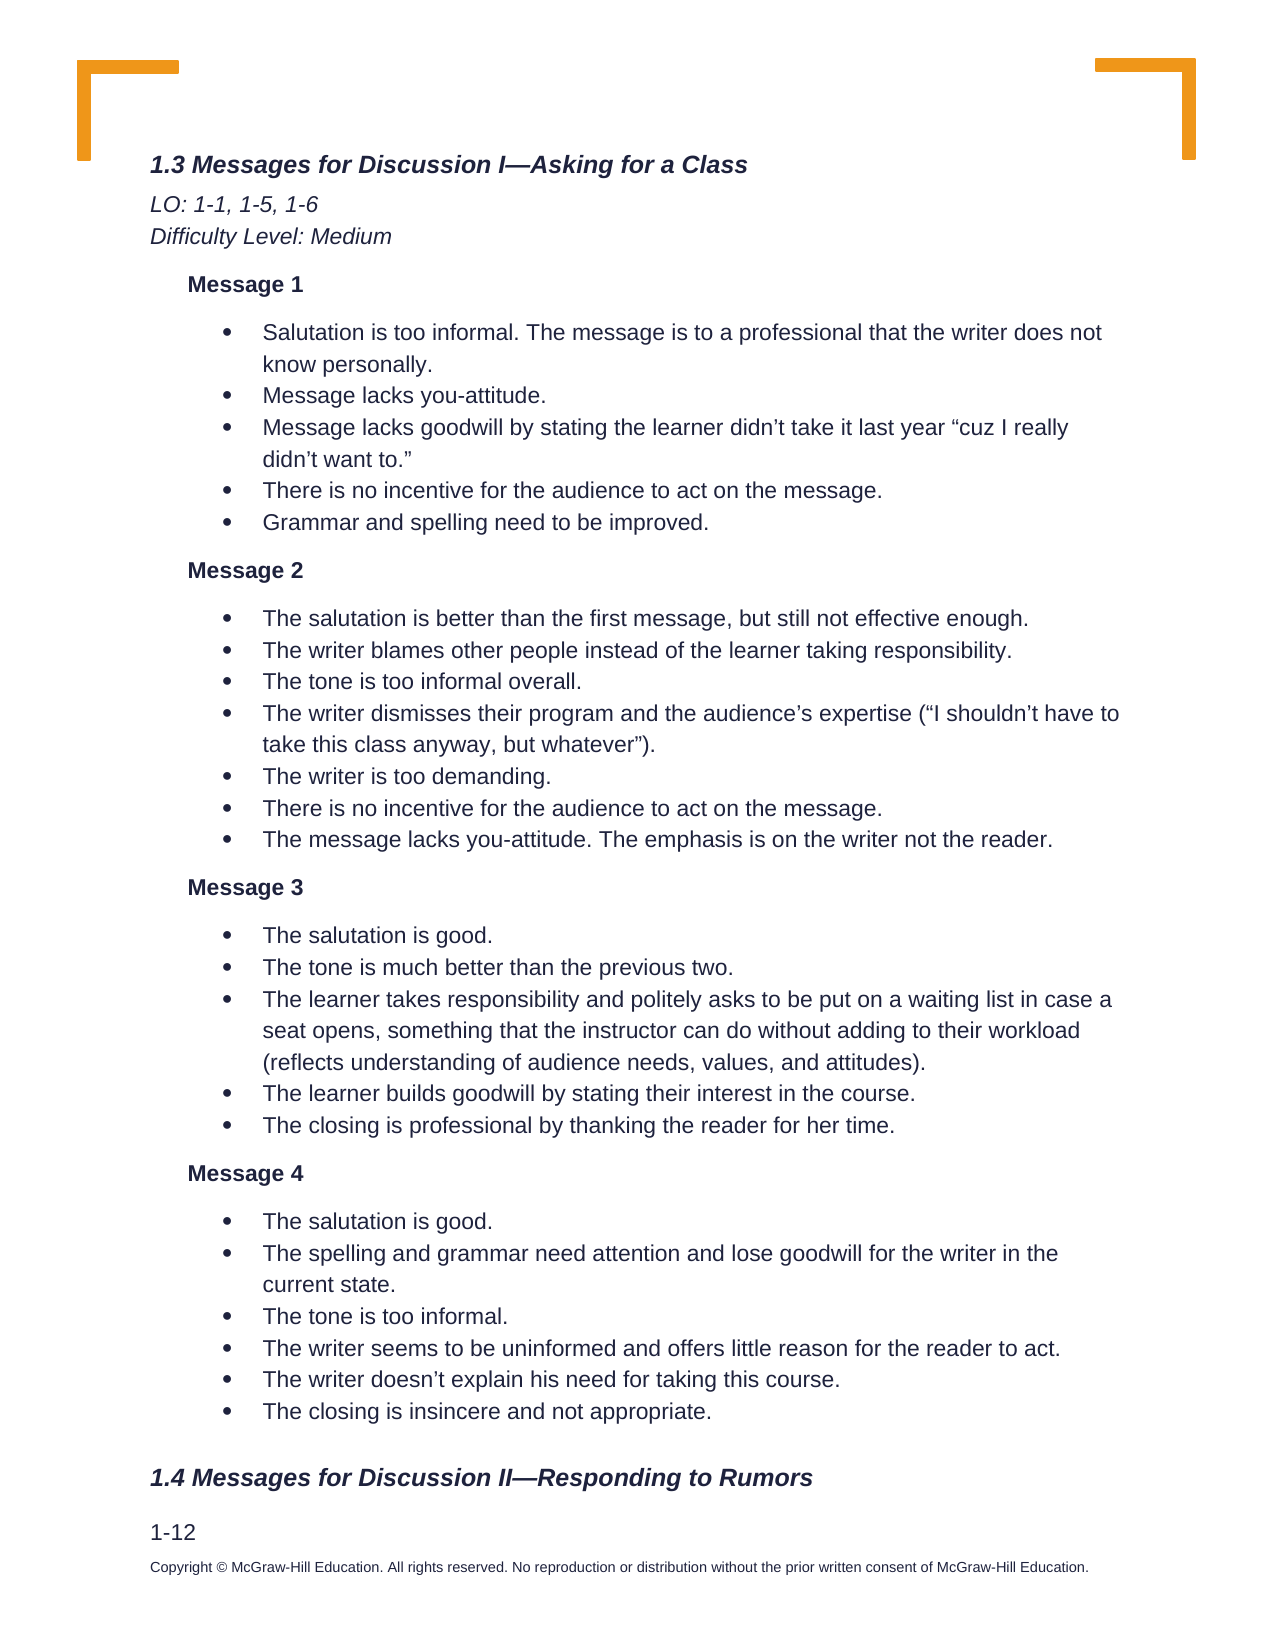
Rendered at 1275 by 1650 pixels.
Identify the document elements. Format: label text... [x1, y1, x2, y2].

text The writer is too demanding. [223, 763, 1125, 789]
text Message 3 [187, 874, 1125, 901]
text The salutation is good. [223, 922, 1125, 949]
text The writer doesn’t explain his need for taking this course. [223, 1366, 1125, 1392]
text LO: 1-1, 1-5, 1-6 [150, 191, 1125, 218]
text Message lacks goodwill by stating the learner didn’t take it last year “cuz I really didn’t want to.” [223, 414, 1125, 472]
text The writer dismisses their program and the audience’s expertise (“I shouldn’t have to take this class anyway, but whatever”). [223, 700, 1125, 758]
text The closing is professional by thanking the reader for her time. [223, 1112, 1125, 1138]
text The writer seems to be uninformed and offers little reason for the reader to act. [223, 1334, 1125, 1361]
text The tone is too informal overall. [223, 668, 1125, 694]
text The spelling and grammar need attention and lose goodwill for the writer in the current state. [223, 1240, 1125, 1298]
text Grammar and spelling need to be improved. [223, 509, 1125, 535]
subtitle 1.3 Messages for Discussion I—Asking for a Class [150, 150, 1125, 179]
text Difficulty Level: Medium [150, 223, 1125, 249]
text Message 2 [187, 557, 1125, 583]
text Message 1 [187, 271, 1125, 297]
text Salutation is too informal. The message is to a professional that the writer does not know personally. [223, 319, 1125, 377]
text Message 4 [187, 1160, 1125, 1186]
text The message lacks you-attitude. The emphasis is on the writer not the reader. [223, 826, 1125, 852]
text The learner builds goodwill by stating their interest in the course. [223, 1080, 1125, 1107]
text The closing is insincere and not appropriate. [223, 1398, 1125, 1424]
text The tone is much better than the previous two. [223, 954, 1125, 980]
subtitle 1.4 Messages for Discussion II—Responding to Rumors [150, 1463, 1125, 1491]
text The salutation is better than the first message, but still not effective enough. [223, 605, 1125, 631]
text The writer blames other people instead of the learner taking responsibility. [223, 637, 1125, 663]
text There is no incentive for the audience to act on the message. [223, 794, 1125, 821]
text The salutation is good. [223, 1208, 1125, 1235]
text There is no incentive for the audience to act on the message. [223, 477, 1125, 503]
text Message lacks you-attitude. [223, 382, 1125, 409]
text The learner takes responsibility and politely asks to be put on a waiting list in case a seat opens, something that the instructor can do without adding to their workload (reflects understanding of audience needs, values, and attitudes). [223, 986, 1125, 1075]
text The tone is too informal. [223, 1303, 1125, 1329]
